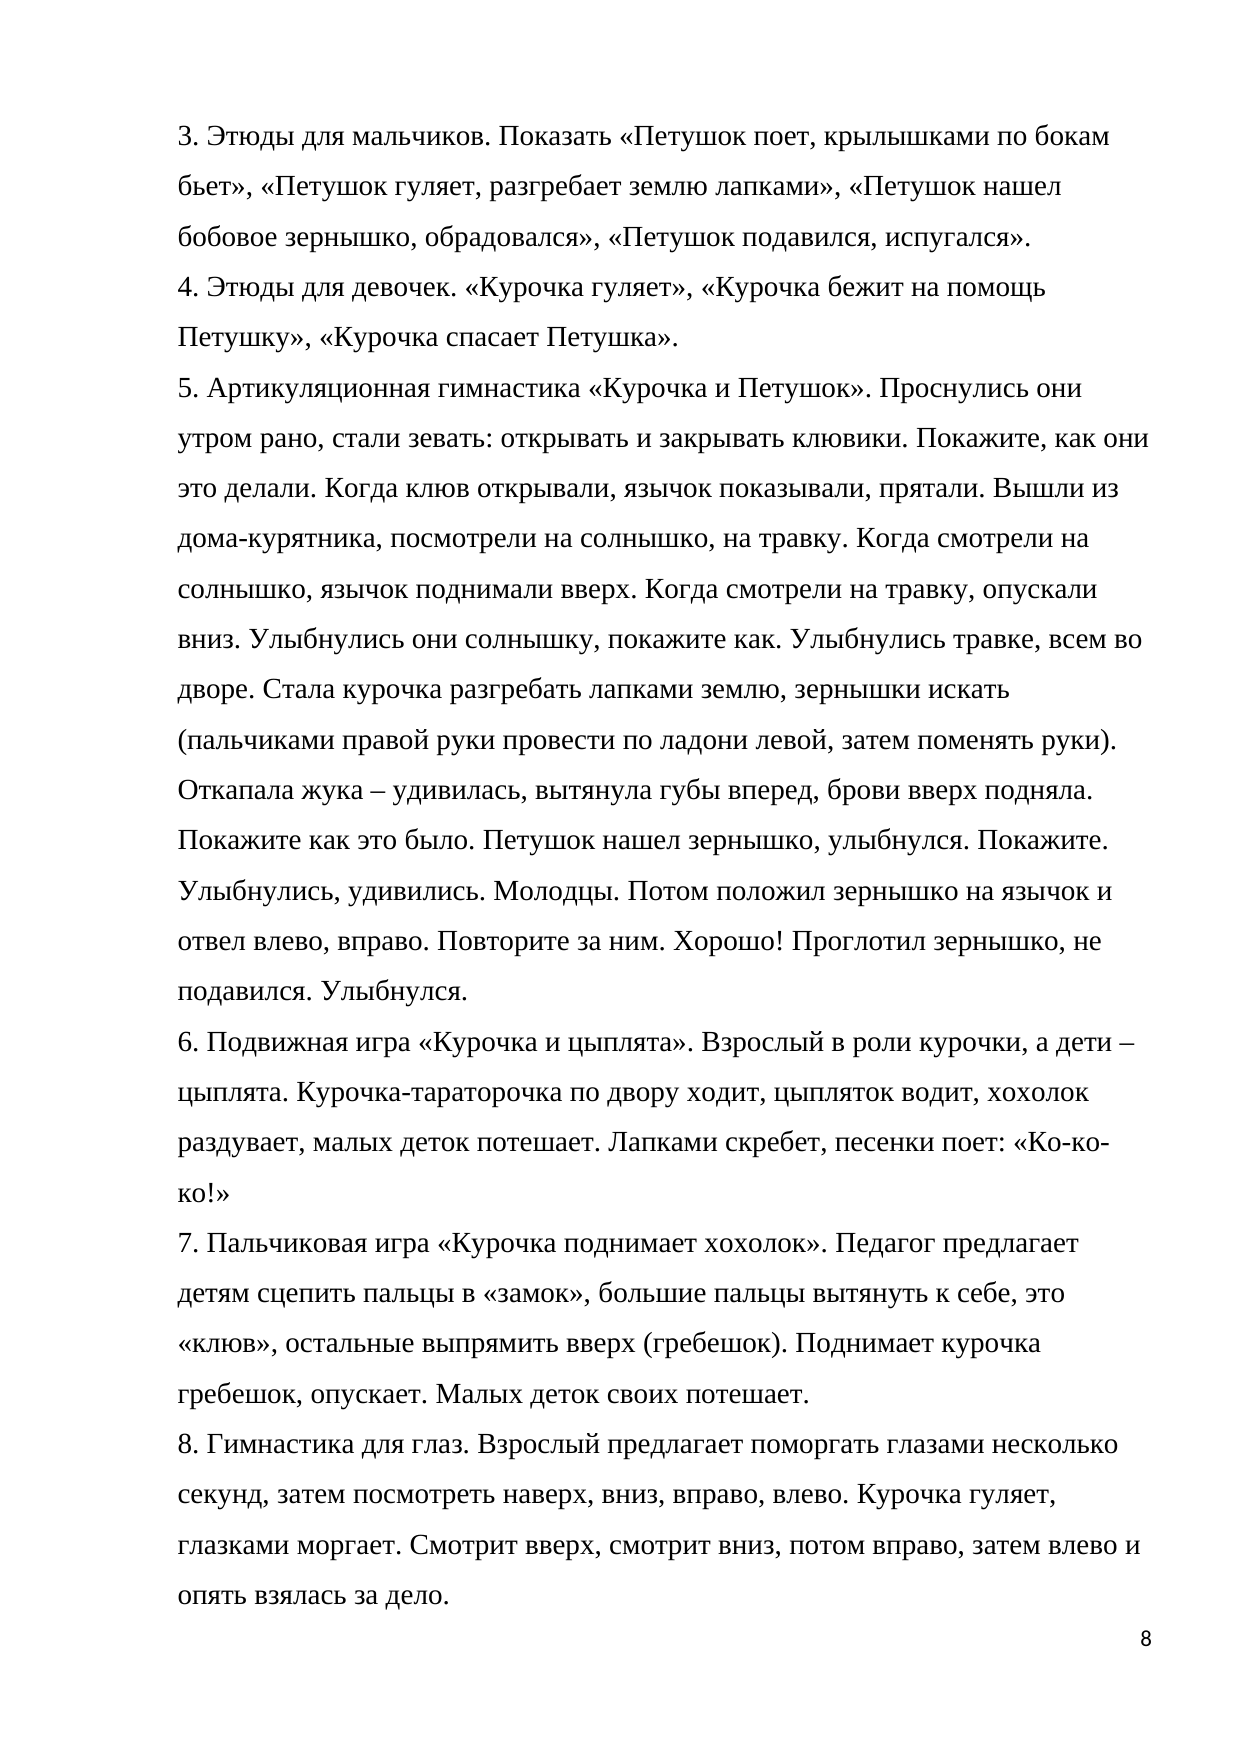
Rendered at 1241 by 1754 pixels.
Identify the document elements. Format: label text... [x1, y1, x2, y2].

text 8. Гимнастика для глаз. Взрослый предлагает поморгать глазами несколько секунд, затем посмотреть наверх, вниз, вправо, влево. Курочка гуляет, глазками моргает. Смотрит вверх, смотрит вниз, потом вправо, затем влево и опять взялась за дело. [177, 1426, 1152, 1611]
text 7. Пальчиковая игра «Курочка поднимает хохолок». Педагог предлагает детям сцепить пальцы в «замок», большие пальцы вытянуть к себе, это «клюв», остальные выпрямить вверх (гребешок). Поднимает курочка гребешок, опускает. Малых деток своих потешает. [177, 1225, 1152, 1409]
text 4. Этюды для девочек. «Курочка гуляет», «Курочка бежит на помощь Петушку», «Курочка спасает Петушка». [177, 269, 1152, 353]
text 5. Артикуляционная гимнастика «Курочка и Петушок». Проснулись они утром рано, стали зевать: открывать и закрывать клювики. Покажите, как они это делали. Когда клюв открывали, язычок показывали, прятали. Вышли из дома-курятника, посмотрели на солнышко, на травку. Когда смотрели на солнышко, язычок поднимали вверх. Когда смотрели на травку, опускали вниз. Улыбнулись они солнышку, покажите как. Улыбнулись травке, всем во дворе. Стала курочка разгребать лапками землю, зернышки искать (пальчиками правой руки провести по ладони левой, затем поменять руки). Откапала жука – удивилась, вытянула губы вперед, брови вверх подняла. Покажите как это было. Петушок нашел зернышко, улыбнулся. Покажите. Улыбнулись, удивились. Молодцы. Потом положил зернышко на язычок и отвел влево, вправо. Повторите за ним. Хорошо! Проглотил зернышко, не подавился. Улыбнулся. [177, 370, 1152, 1007]
text 3. Этюды для мальчиков. Показать «Петушок поет, крылышками по бокам бьет», «Петушок гуляет, разгребает землю лапками», «Петушок нашел бобовое зернышко, обрадовался», «Петушок подавился, испугался». [177, 118, 1152, 252]
text 6. Подвижная игра «Курочка и цыплята». Взрослый в роли курочки, а дети – цыплята. Курочка-тараторочка по двору ходит, цыпляток водит, хохолок раздувает, малых деток потешает. Лапками скребет, песенки поет: «Ко-ко-ко!» [177, 1024, 1152, 1208]
